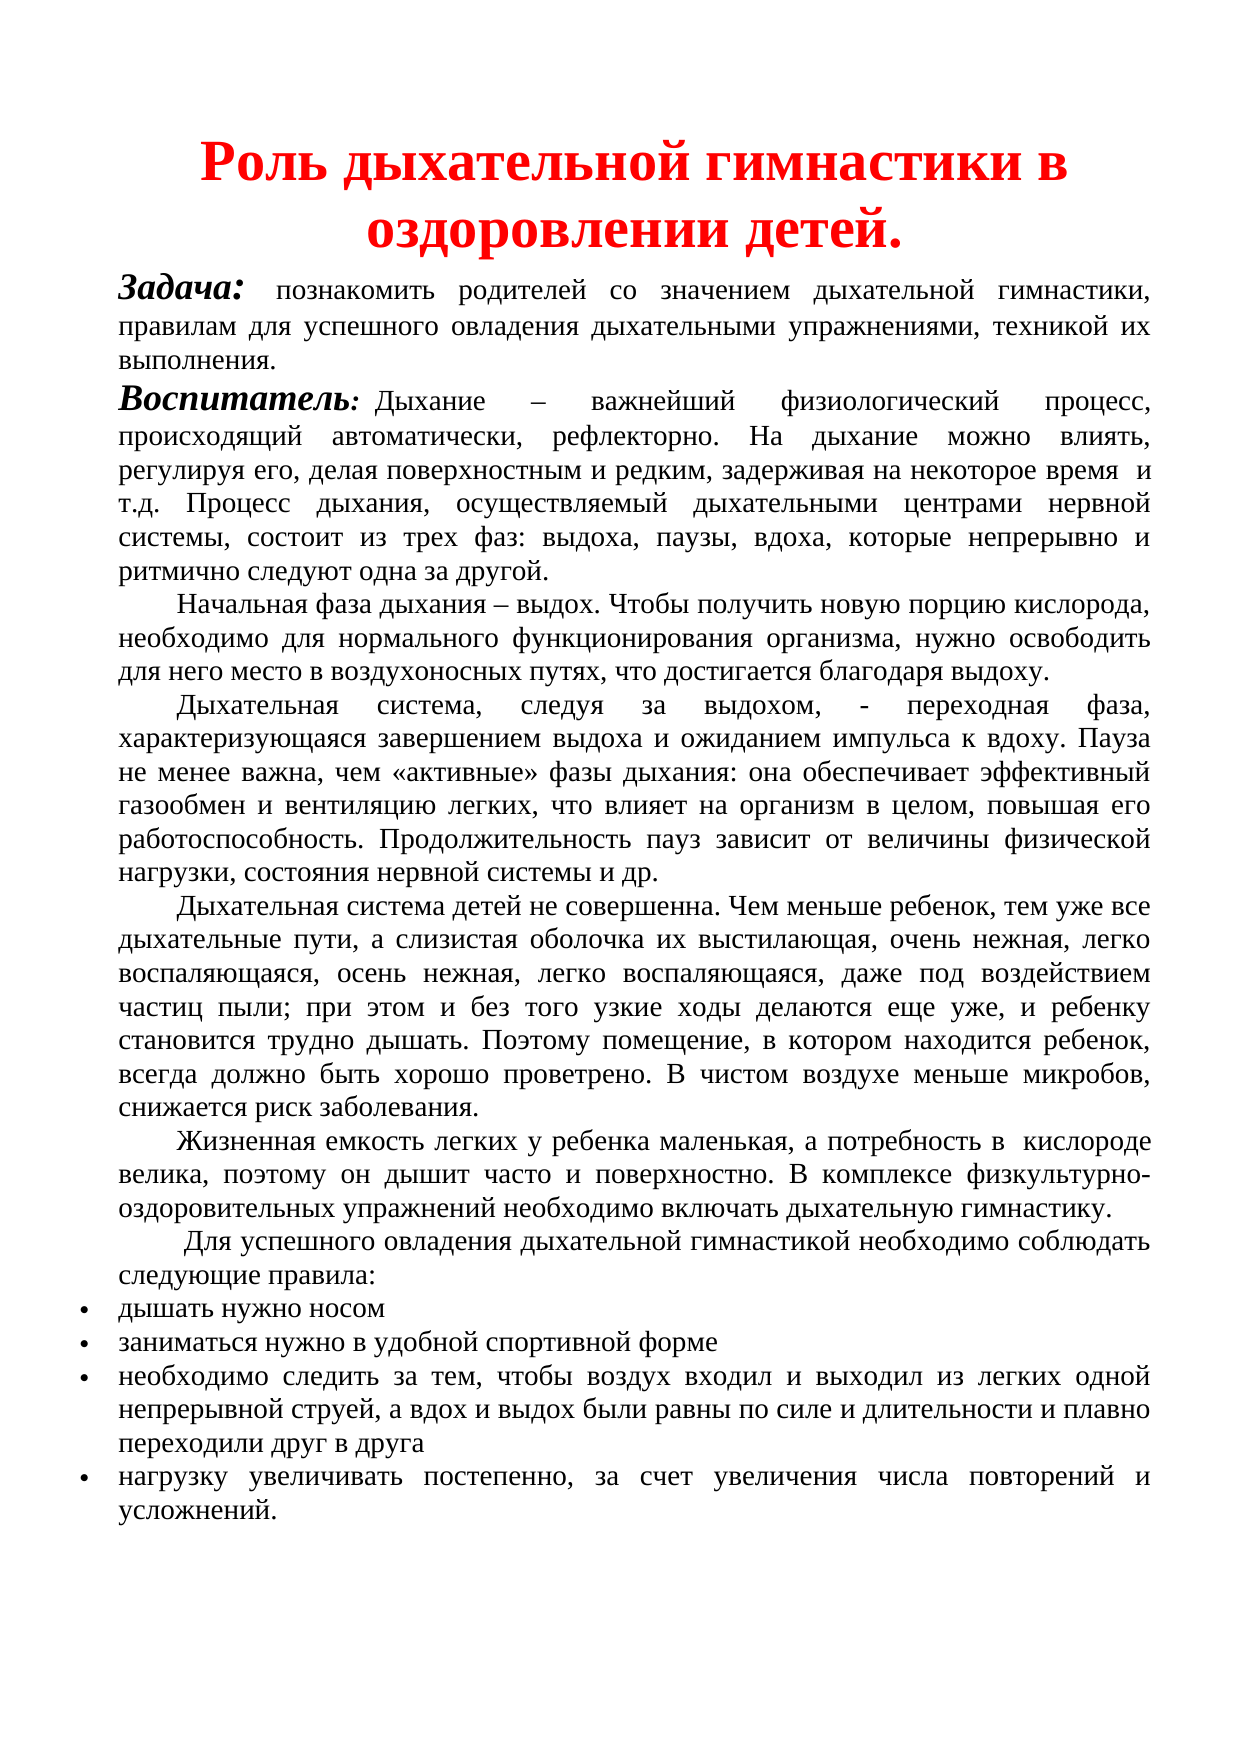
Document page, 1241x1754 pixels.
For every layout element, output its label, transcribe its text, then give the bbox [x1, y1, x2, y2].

list дышать нужно носом [81, 1291, 1152, 1324]
list заниматься нужно в удобной спортивной форме [81, 1324, 1152, 1358]
text Задача: познакомить родителей со значением дыхательной гимнастики, правилам для успешного овладения дыхательными упражнениями, техникой их выполнения. [118, 260, 1152, 375]
text Дыхательная система детей не совершенна. Чем меньше ребенок, тем уже все дыхательные пути, а слизистая оболочка их выстилающая, очень нежная, легко воспаляющаяся, осень нежная, легко воспаляющаяся, даже под воздействием частиц пыли; при этом и без того узкие ходы делаются еще уже, и ребенку становится трудно дышать. Поэтому помещение, в котором находится ребенок, всегда должно быть хорошо проветрено. В чистом воздухе меньше микробов, снижается риск заболевания. [118, 888, 1152, 1123]
text Начальная фаза дыхания – выдох. Чтобы получить новую порцию кислорода, необходимо для нормального функционирования организма, нужно освободить для него место в воздухоносных путях, что достигается благодаря выдоху. [118, 586, 1152, 687]
text Роль дыхательной гимнастики в оздоровлении детей. [118, 126, 1152, 260]
list нагрузку увеличивать постепенно, за счет увеличения числа повторений и усложнений. [81, 1458, 1152, 1525]
text Дыхательная система, следуя за выдохом, - переходная фаза, характеризующаяся завершением выдоха и ожиданием импульса к вдоху. Пауза не менее важна, чем «активные» фазы дыхания: она обеспечивает эффективный газообмен и вентиляцию легких, что влияет на организм в целом, повышая его работоспособность. Продолжительность пауз зависит от величины физической нагрузки, состояния нервной системы и др. [118, 687, 1152, 888]
text Жизненная емкость легких у ребенка маленькая, а потребность в кислороде велика, поэтому он дышит часто и поверхностно. В комплексе физкультурно-оздоровительных упражнений необходимо включать дыхательную гимнастику. [118, 1123, 1152, 1223]
list необходимо следить за тем, чтобы воздух входил и выходил из легких одной непрерывной струей, а вдох и выдох были равны по силе и длительности и плавно переходили друг в друга [81, 1358, 1152, 1458]
text Воспитатель: Дыхание – важнейший физиологический процесс, происходящий автоматически, рефлекторно. На дыхание можно влиять, регулируя его, делая поверхностным и редким, задерживая на некоторое время и т.д. Процесс дыхания, осуществляемый дыхательными центрами нервной системы, состоит из трех фаз: выдоха, паузы, вдоха, которые непрерывно и ритмично следуют одна за другой. [118, 375, 1152, 586]
text Для успешного овладения дыхательной гимнастикой необходимо соблюдать следующие правила: [118, 1223, 1152, 1291]
